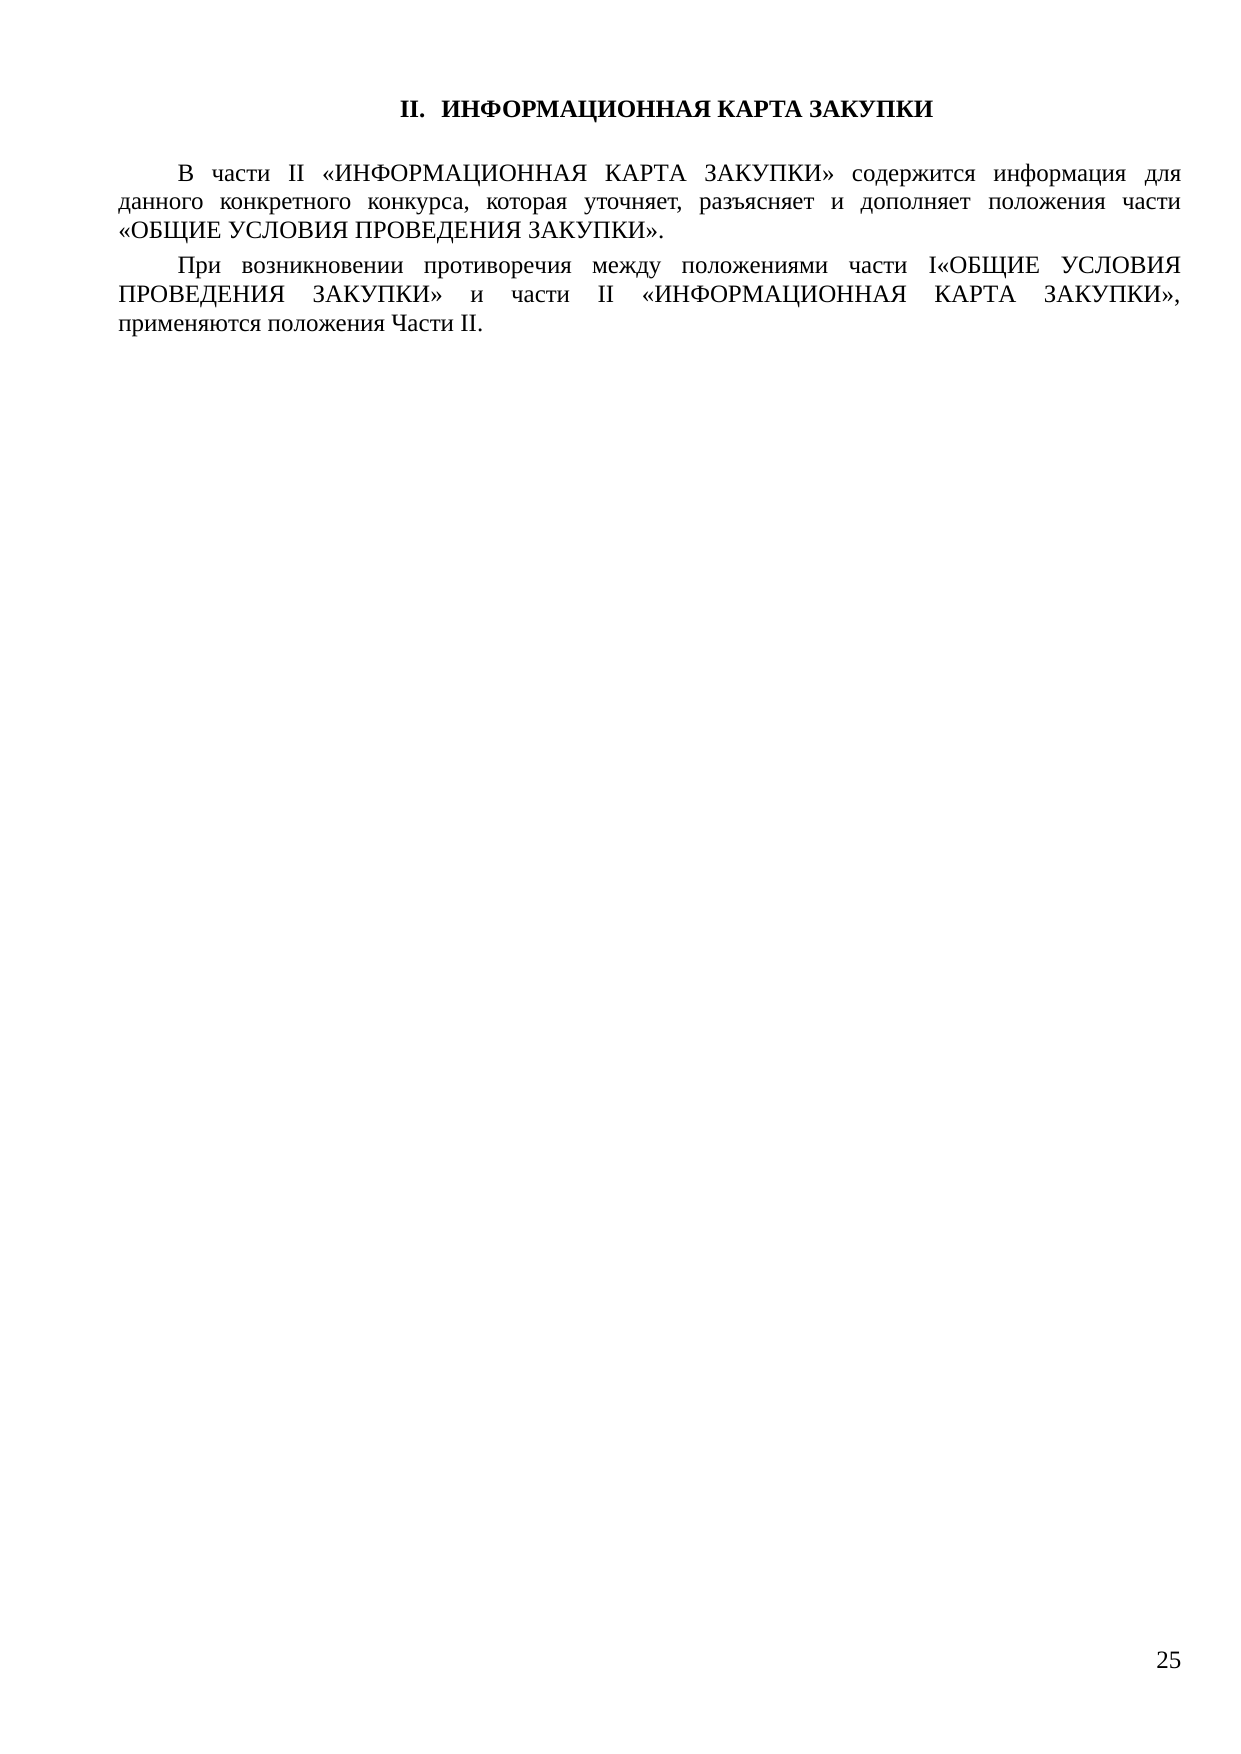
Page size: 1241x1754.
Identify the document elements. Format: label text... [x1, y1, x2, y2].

subtitle ИНФОРМАЦИОННАЯ КАРТА ЗАКУПКИ [118, 94, 1181, 123]
text При возникновении противоречия между положениями части I«ОБЩИЕ УСЛОВИЯ ПРОВЕДЕНИЯ ЗАКУПКИ» и части II «ИНФОРМАЦИОННАЯ КАРТА ЗАКУПКИ», применяются положения Части II. [118, 250, 1181, 336]
text В части II «ИНФОРМАЦИОННАЯ КАРТА ЗАКУПКИ» содержится информация для данного конкретного конкурса, которая уточняет, разъясняет и дополняет положения части «ОБЩИЕ УСЛОВИЯ ПРОВЕДЕНИЯ ЗАКУПКИ». [118, 158, 1181, 244]
